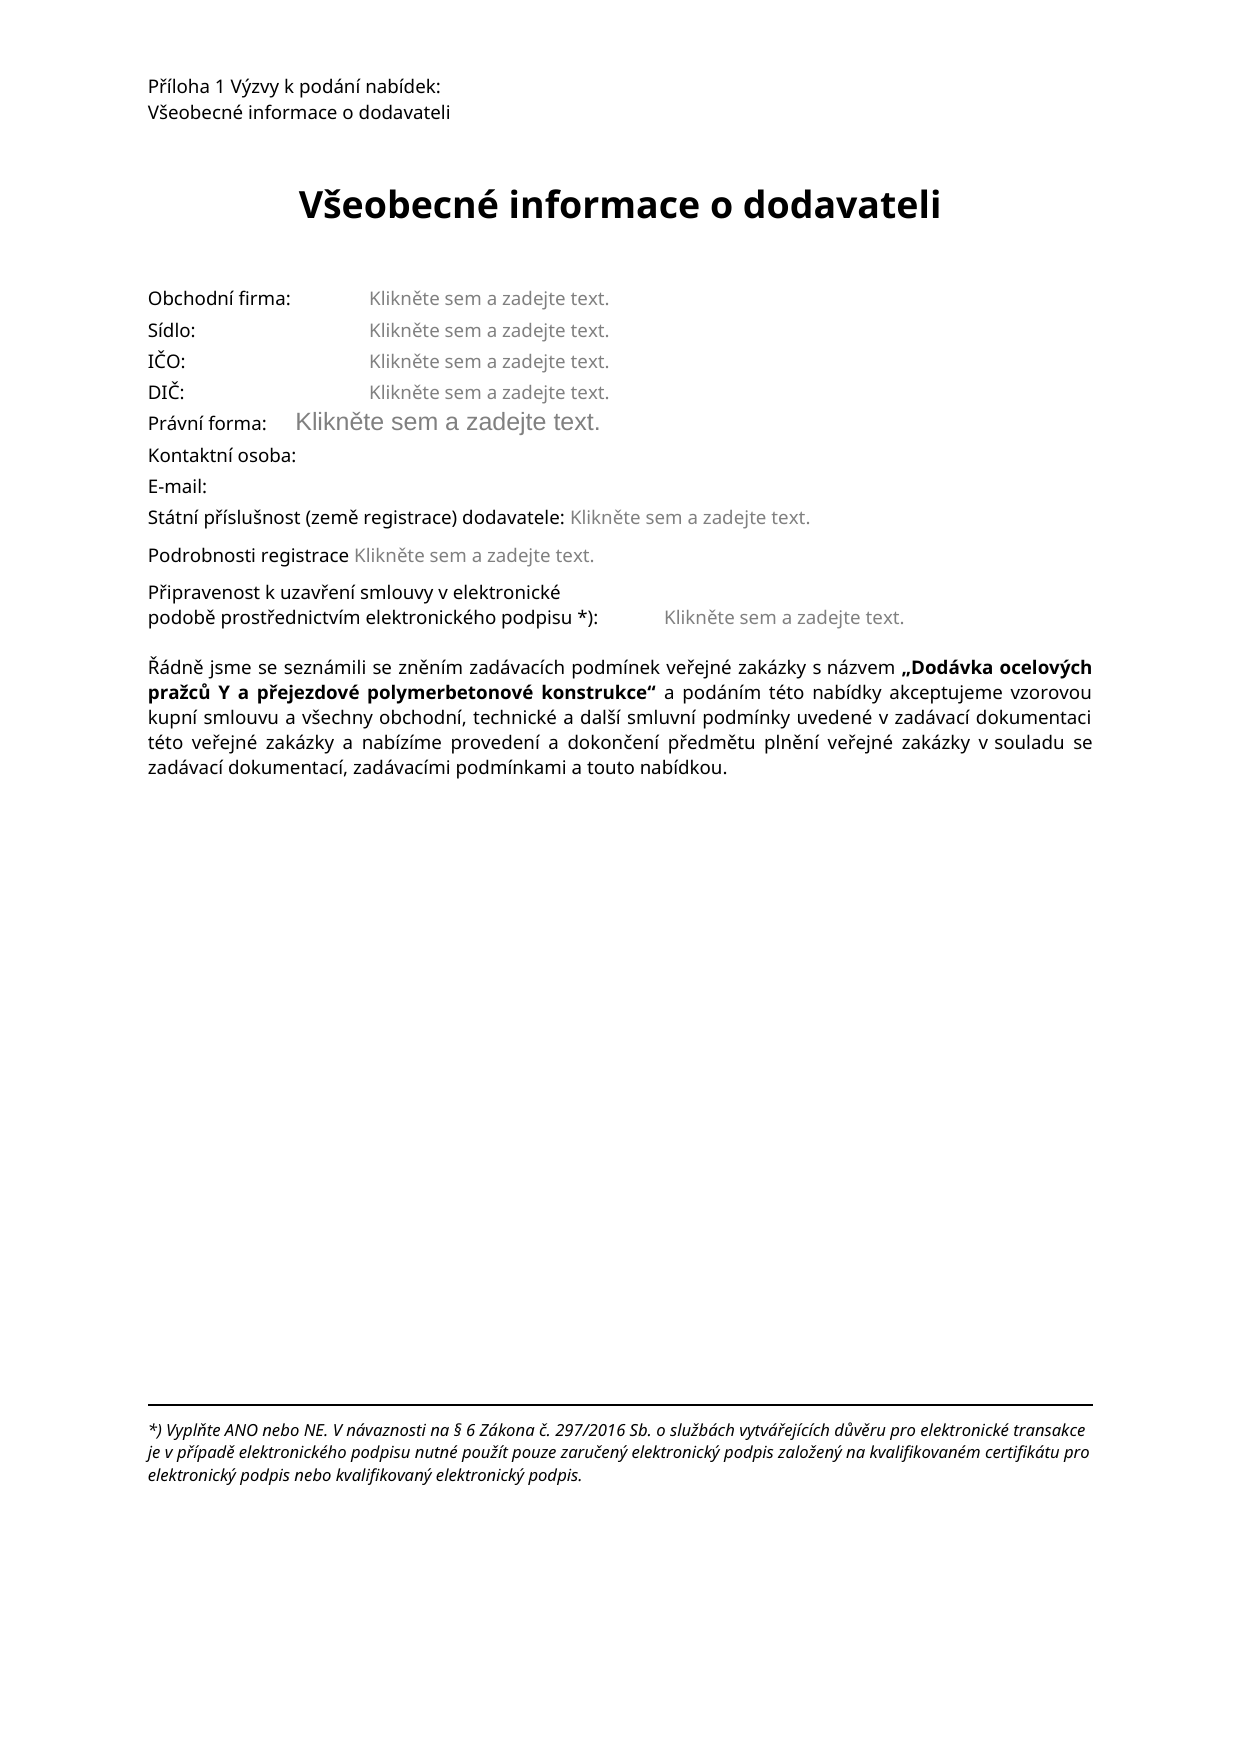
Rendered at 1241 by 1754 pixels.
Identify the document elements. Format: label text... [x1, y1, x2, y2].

text Podrobnosti registrace [148, 542, 1093, 567]
text IČO: [148, 348, 1093, 373]
text Právní forma: [148, 411, 1093, 436]
text Státní příslušnost (země registrace) dodavatele: [148, 504, 1093, 529]
text E-mail: [148, 473, 1093, 498]
text Připravenost k uzavření smlouvy v elektronické [148, 579, 1093, 604]
text Řádně jsme se seznámili se zněním zadávacích podmínek veřejné zakázky s názvem „Dodávka ocelových pražců Y a přejezdové polymerbetonové konstrukce“ a podáním této nabídky akceptujeme vzorovou kupní smlouvu a všechny obchodní, technické a další smluvní podmínky uvedené v zadávací dokumentaci této veřejné zakázky a nabízíme provedení a dokončení předmětu plnění veřejné zakázky v souladu se zadávací dokumentací, zadávacími podmínkami a touto nabídkou. [148, 654, 1093, 779]
text Obchodní firma: [148, 286, 1093, 311]
text DIČ: [148, 379, 1093, 404]
text *) Vyplňte ANO nebo NE. V návaznosti na § 6 Zákona č. 297/2016 Sb. o službách vytvářejících důvěru pro elektronické transakce je v případě elektronického podpisu nutné použít pouze zaručený elektronický podpis založený na kvalifikovaném certifikátu pro elektronický podpis nebo kvalifikovaný elektronický podpis. [148, 1418, 1093, 1486]
title Všeobecné informace o dodavateli [148, 178, 1093, 229]
text Sídlo: [148, 317, 1093, 342]
text podobě prostřednictvím elektronického podpisu *): [148, 604, 1093, 629]
text Kontaktní osoba: [148, 442, 1093, 467]
